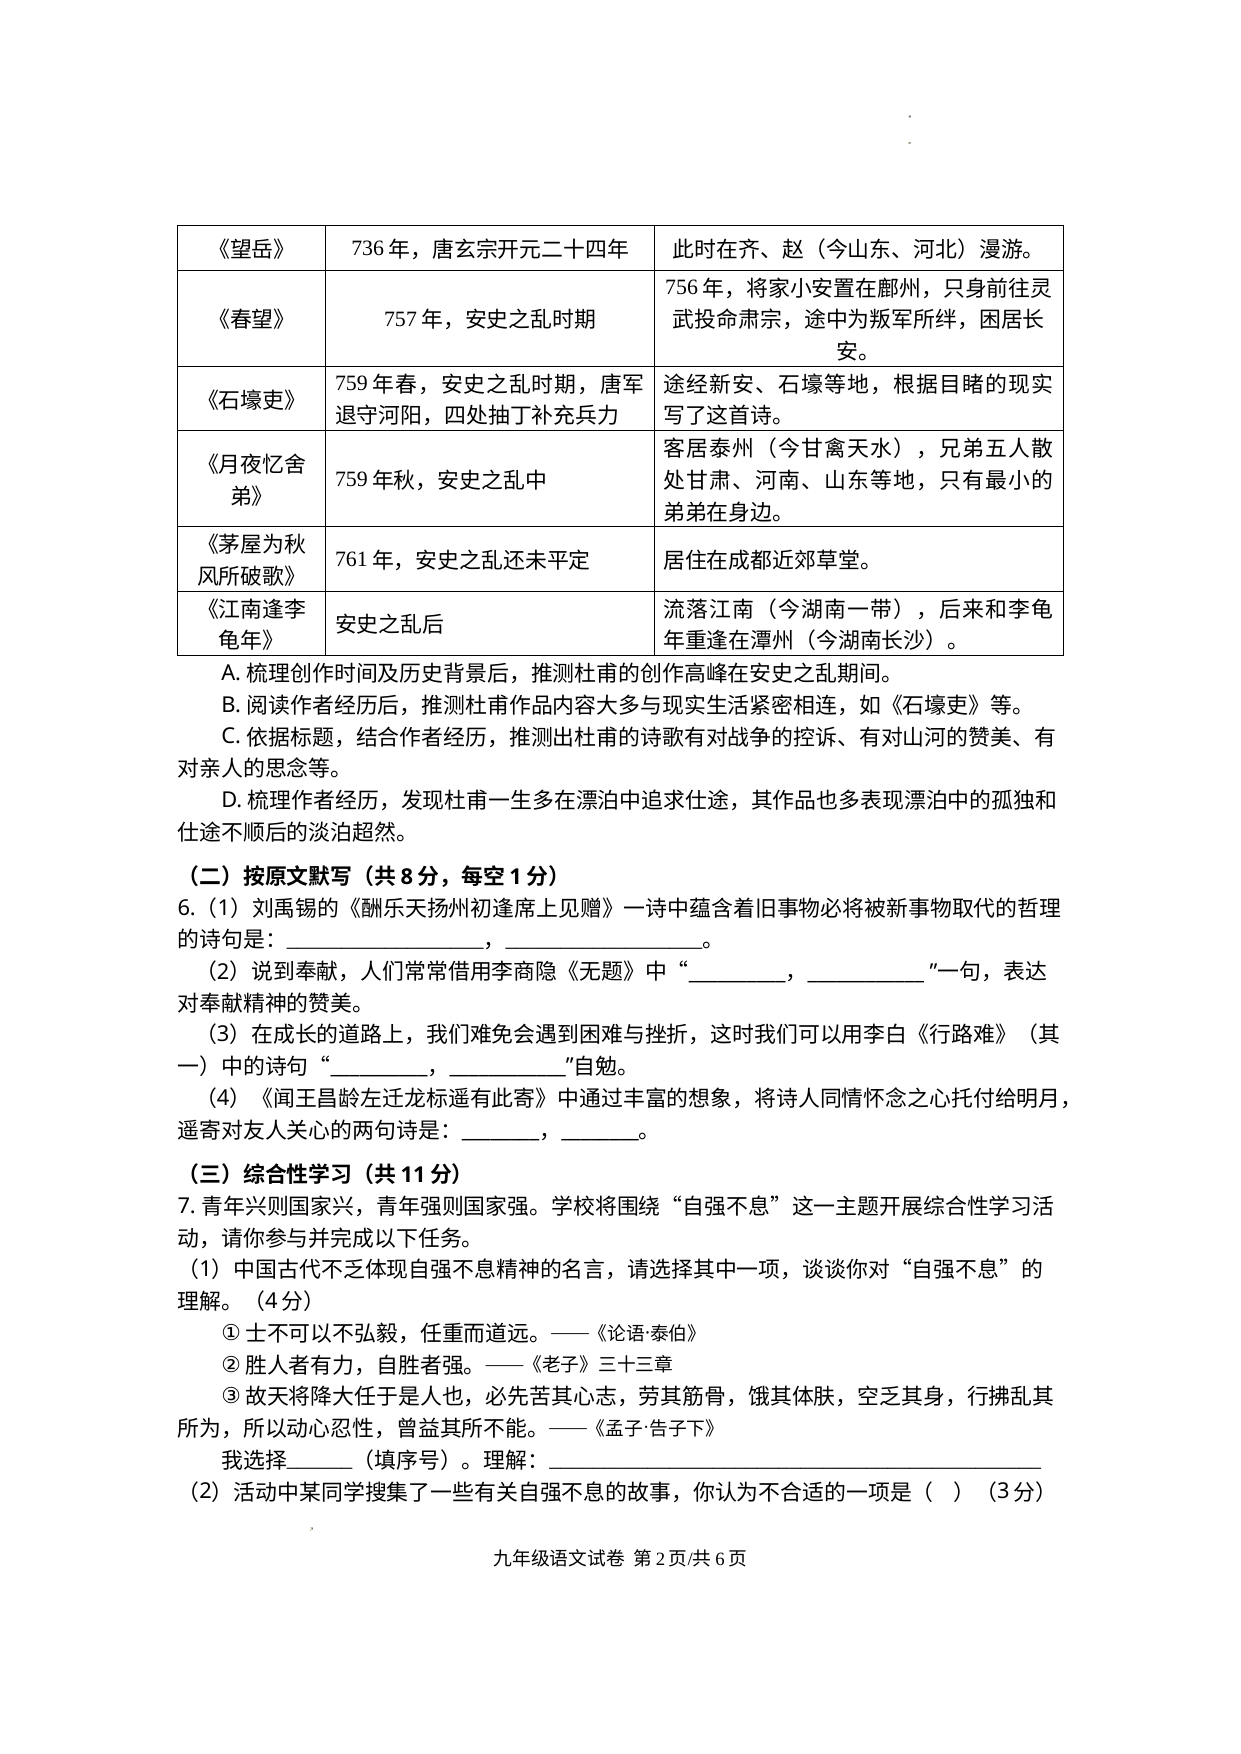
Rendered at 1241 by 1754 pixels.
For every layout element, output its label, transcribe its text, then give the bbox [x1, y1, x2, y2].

text ①士不可以不弘毅，任重而道远。——《论语·泰伯》 [177, 1316, 1063, 1348]
text C. 依据标题，结合作者经历，推测出杜甫的诗歌有对战争的控诉、有对山河的赞美、有对亲人的思念等。 [177, 719, 1063, 783]
text （三）综合性学习（共11分） [177, 1157, 1063, 1189]
table_cell 756年，将家小安置在鄜州，只身前往灵武投命肃宗，途中为叛军所绊，困居长安。 [655, 271, 1063, 366]
table_cell 736年，唐玄宗开元二十四年 [326, 226, 654, 270]
text ③故天将降大任于是人也，必先苦其心志，劳其筋骨，饿其体肤，空乏其身，行拂乱其所为，所以动心忍性，曾益其所不能。——《孟子·告子下》 [177, 1379, 1063, 1443]
table_cell 此时在齐、赵（今山东、河北）漫游。 [655, 226, 1063, 270]
table_cell 居住在成都近郊草堂。 [655, 527, 1063, 591]
text B. 阅读作者经历后，推测杜甫作品内容大多与现实生活紧密相连，如《石壕吏》等。 [177, 688, 1063, 719]
table_cell 《石壕吏》 [178, 367, 325, 430]
text 7. 青年兴则国家兴，青年强则国家强。学校将围绕“自强不息”这一主题开展综合性学习活动，请你参与并完成以下任务。 [177, 1189, 1063, 1252]
table_cell 《茅屋为秋风所破歌》 [178, 527, 325, 591]
text A. 梳理创作时间及历史背景后，推测杜甫的创作高峰在安史之乱期间。 [177, 656, 1063, 688]
table_cell 757年，安史之乱时期 [326, 271, 654, 366]
table_cell 《月夜忆舍弟》 [178, 431, 325, 526]
table_cell 759年秋，安史之乱中 [326, 431, 654, 526]
text （4）《闻王昌龄左迁龙标遥有此寄》中通过丰富的想象，将诗人同情怀念之心托付给明月，遥寄对友人关心的两句诗是：________，________。 [177, 1081, 1063, 1144]
text 我选择______（填序号）。理解：_____________________________________________ [177, 1443, 1063, 1474]
table_cell 流落江南（今湖南一带），后来和李龟年重逢在潭州（今湖南长沙）。 [655, 592, 1063, 655]
text （2）活动中某同学搜集了一些有关自强不息的故事，你认为不合适的一项是（ ）（3分） [177, 1474, 1063, 1506]
text 6.（1）刘禹锡的《酬乐天扬州初逢席上见赠》一诗中蕴含着旧事物必将被新事物取代的哲理的诗句是：__________________，__________________。 [177, 891, 1063, 954]
table_cell 安史之乱后 [326, 592, 654, 655]
text D. 梳理作者经历，发现杜甫一生多在漂泊中追求仕途，其作品也多表现漂泊中的孤独和仕途不顺后的淡泊超然。 [177, 783, 1063, 846]
text （3）在成长的道路上，我们难免会遇到困难与挫折，这时我们可以用李白《行路难》（其一）中的诗句“__________，____________”自勉。 [177, 1017, 1063, 1081]
text （1）中国古代不乏体现自强不息精神的名言，请选择其中一项，谈谈你对“自强不息”的理解。（4分） [177, 1252, 1063, 1316]
table_cell 《春望》 [178, 271, 325, 366]
table_cell 客居泰州（今甘禽天水），兄弟五人散处甘肃、河南、山东等地，只有最小的弟弟在身边。 [655, 431, 1063, 526]
table_cell 759年春，安史之乱时期，唐军退守河阳，四处抽丁补充兵力 [326, 367, 654, 430]
table_cell 761年，安史之乱还未平定 [326, 527, 654, 591]
table_cell 途经新安、石壕等地，根据目睹的现实写了这首诗。 [655, 367, 1063, 430]
table_cell 《江南逢李龟年》 [178, 592, 325, 655]
table_cell 《望岳》 [178, 226, 325, 270]
text （2）说到奉献，人们常常借用李商隐《无题》中“__________，____________ ”一句，表达对奉献精神的赞美。 [177, 954, 1063, 1017]
text （二）按原文默写（共8分，每空1分） [177, 859, 1063, 891]
text ②胜人者有力，自胜者强。——《老子》三十三章 [177, 1348, 1063, 1379]
